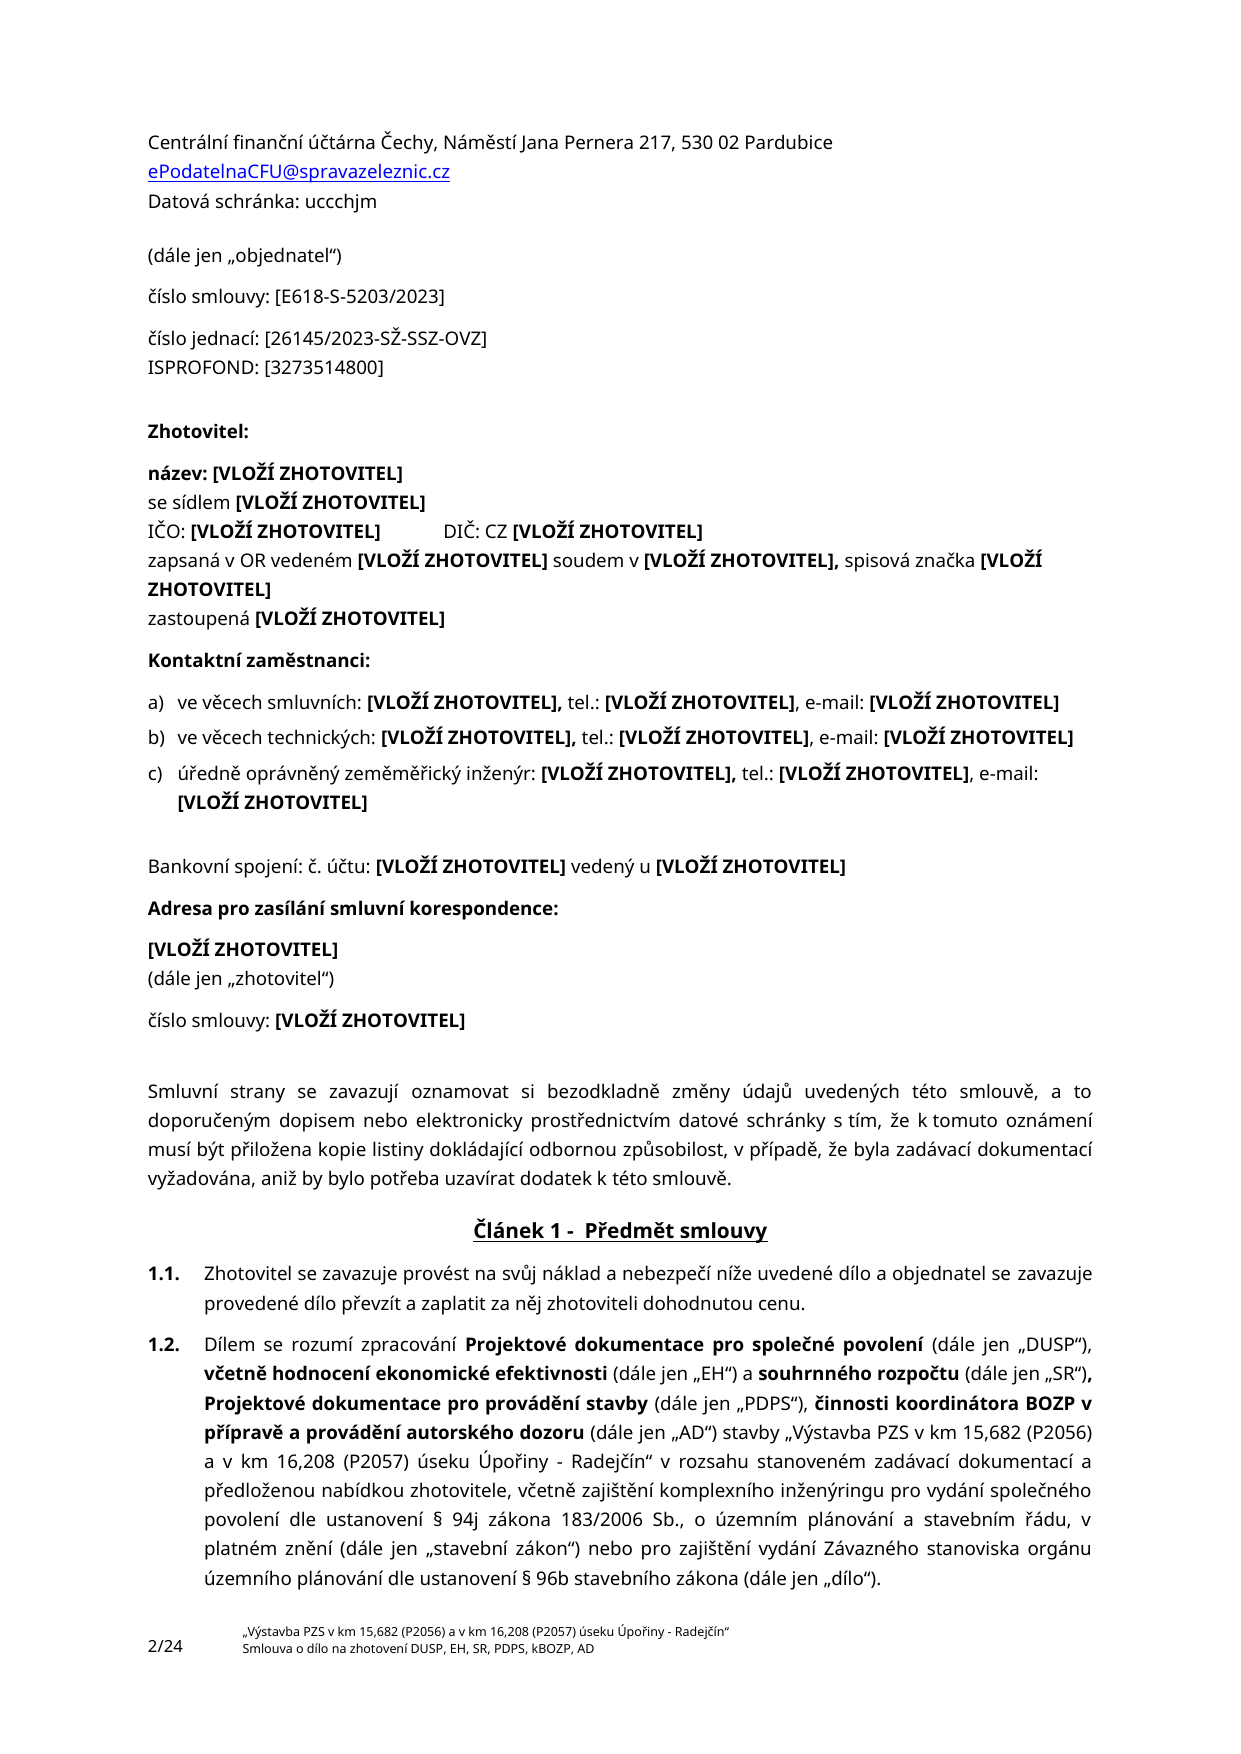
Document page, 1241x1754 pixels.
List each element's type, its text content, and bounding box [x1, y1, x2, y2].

list úředně oprávněný zeměměřický inženýr: [VLOŽÍ ZHOTOVITEL], tel.: [VLOŽÍ ZHOTOVITEL], e-mail: [VLOŽÍ ZHOTOVITEL] [148, 757, 1092, 815]
text (dále jen „zhotovitel“) [148, 962, 1092, 992]
text zastoupená [VLOŽÍ ZHOTOVITEL] [148, 602, 1092, 632]
text název: [VLOŽÍ ZHOTOVITEL] [148, 457, 1092, 486]
text (dále jen „objednatel“) [148, 239, 1092, 268]
text zapsaná v OR vedeném [VLOŽÍ ZHOTOVITEL] soudem v [VLOŽÍ ZHOTOVITEL], spisová značka [VLOŽÍ ZHOTOVITEL] [148, 544, 1092, 602]
text ePodatelnaCFU@spravazeleznic.cz [148, 156, 1092, 185]
text číslo smlouvy: [VLOŽÍ ZHOTOVITEL] [148, 1004, 1092, 1033]
text Kontaktní zaměstnanci: [148, 644, 1092, 673]
text ISPROFOND: [3273514800] [148, 351, 1092, 381]
text číslo jednací: [26145/2023-SŽ-SSZ-OVZ] [148, 322, 1092, 351]
list ve věcech technických: [VLOŽÍ ZHOTOVITEL], tel.: [VLOŽÍ ZHOTOVITEL], e-mail: [VLOŽÍ ZHOTOVITEL] [148, 721, 1092, 750]
text Datová schránka: uccchjm [148, 185, 1092, 214]
text [VLOŽÍ ZHOTOVITEL] [148, 933, 1092, 962]
text 1.2. Dílem se rozumí zpracování Projektové dokumentace pro společné povolení (dále jen „DUSP“), včetně hodnocení ekonomické efektivnosti (dále jen „EH“) a souhrnného rozpočtu (dále jen „SR“), Projektové dokumentace pro provádění stavby (dále jen „PDPS“), činnosti koordinátora BOZP v přípravě a provádění autorského dozoru (dále jen „AD“) stavby „Výstavba PZS v km 15,682 (P2056) a v km 16,208 (P2057) úseku Úpořiny - Radejčín“ v rozsahu stanoveném zadávací dokumentací a předloženou nabídkou zhotovitele, včetně zajištění komplexního inženýringu pro vydání společného povolení dle ustanovení § 94j zákona 183/2006 Sb., o územním plánování a stavebním řádu, v platném znění (dále jen „stavební zákon“) nebo pro zajištění vydání Závazného stanoviska orgánu územního plánování dle ustanovení § 96b stavebního zákona (dále jen „dílo“). [148, 1328, 1092, 1591]
text Adresa pro zasílání smluvní korespondence: [148, 892, 1092, 921]
text 1.1. Zhotovitel se zavazuje provést na svůj náklad a nebezpečí níže uvedené dílo a objednatel se zavazuje provedené dílo převzít a zaplatit za něj zhotoviteli dohodnutou cenu. [148, 1257, 1092, 1316]
text se sídlem [VLOŽÍ ZHOTOVITEL] [148, 486, 1092, 515]
text Centrální finanční účtárna Čechy, Náměstí Jana Pernera 217, 530 02 Pardubice [148, 126, 1092, 156]
text Článek 1 - Předmět smlouvy [148, 1217, 1092, 1245]
text Smluvní strany se zavazují oznamovat si bezodkladně změny údajů uvedených této smlouvě, a to doporučeným dopisem nebo elektronicky prostřednictvím datové schránky s tím, že k tomuto oznámení musí být přiložena kopie listiny dokládající odbornou způsobilost, v případě, že byla zadávací dokumentací vyžadována, aniž by bylo potřeba uzavírat dodatek k této smlouvě. [148, 1075, 1092, 1192]
text číslo smlouvy: [E618-S-5203/2023] [148, 281, 1092, 310]
list ve věcech smluvních: [VLOŽÍ ZHOTOVITEL], tel.: [VLOŽÍ ZHOTOVITEL], e-mail: [VLOŽÍ ZHOTOVITEL] [148, 686, 1092, 715]
text Bankovní spojení: č. účtu: [VLOŽÍ ZHOTOVITEL] vedený u [VLOŽÍ ZHOTOVITEL] [148, 850, 1092, 879]
text IČO: [VLOŽÍ ZHOTOVITEL] DIČ: CZ [VLOŽÍ ZHOTOVITEL] [148, 515, 1092, 544]
text Zhotovitel: [148, 418, 1092, 444]
